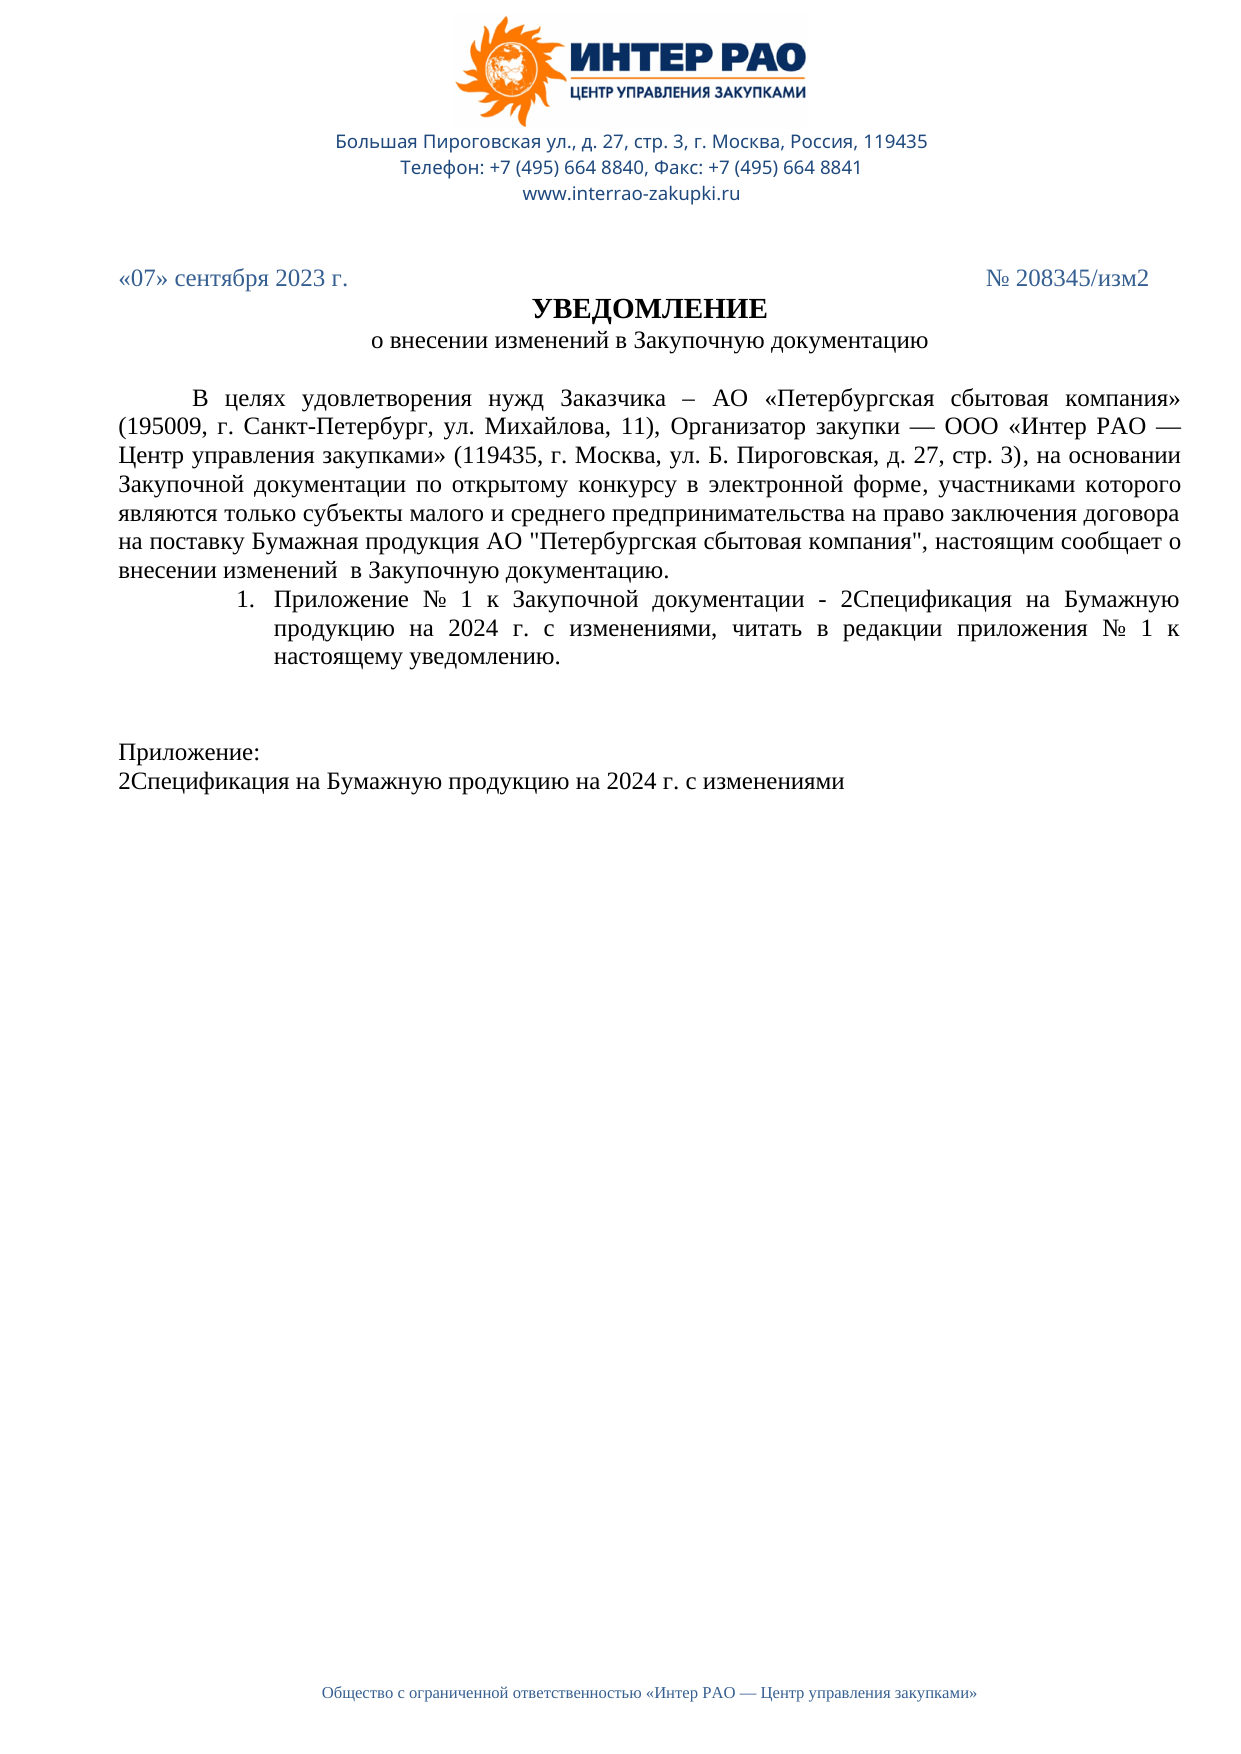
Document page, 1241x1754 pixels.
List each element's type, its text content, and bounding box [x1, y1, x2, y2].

text В целях удовлетворения нужд Заказчика – АО «Петербургская сбытовая компания» (195009, г. Санкт-Петербург, ул. Михайлова, 11), Организатор закупки ― ООО «Интер РАО ― Центр управления закупками» (119435, г. Москва, ул. Б. Пироговская, д. 27, стр. 3), на основании Закупочной документации по открытому конкурсу в электронной форме, участниками которого являются только субъекты малого и среднего предпринимательства на право заключения договора на поставку Бумажная продукция АО "Петербургская сбытовая компания", настоящим сообщает о внесении изменений в Закупочную документацию. [118, 383, 1181, 584]
text 2Спецификация на Бумажную продукцию на 2024 г. с изменениями [118, 766, 1181, 795]
text УВЕДОМЛЕНИЕ [118, 292, 1181, 325]
text «07» сентября 2023 г. № 208345/изм2 [118, 263, 1181, 292]
list Приложение № 1 к Закупочной документации - 2Спецификация на Бумажную продукцию на 2024 г. с изменениями, читать в редакции приложения № 1 к настоящему уведомлению. [236, 584, 1181, 670]
picture [454, 14, 809, 129]
text Приложение: [118, 737, 1181, 766]
text о внесении изменений в Закупочную документацию [118, 325, 1181, 354]
